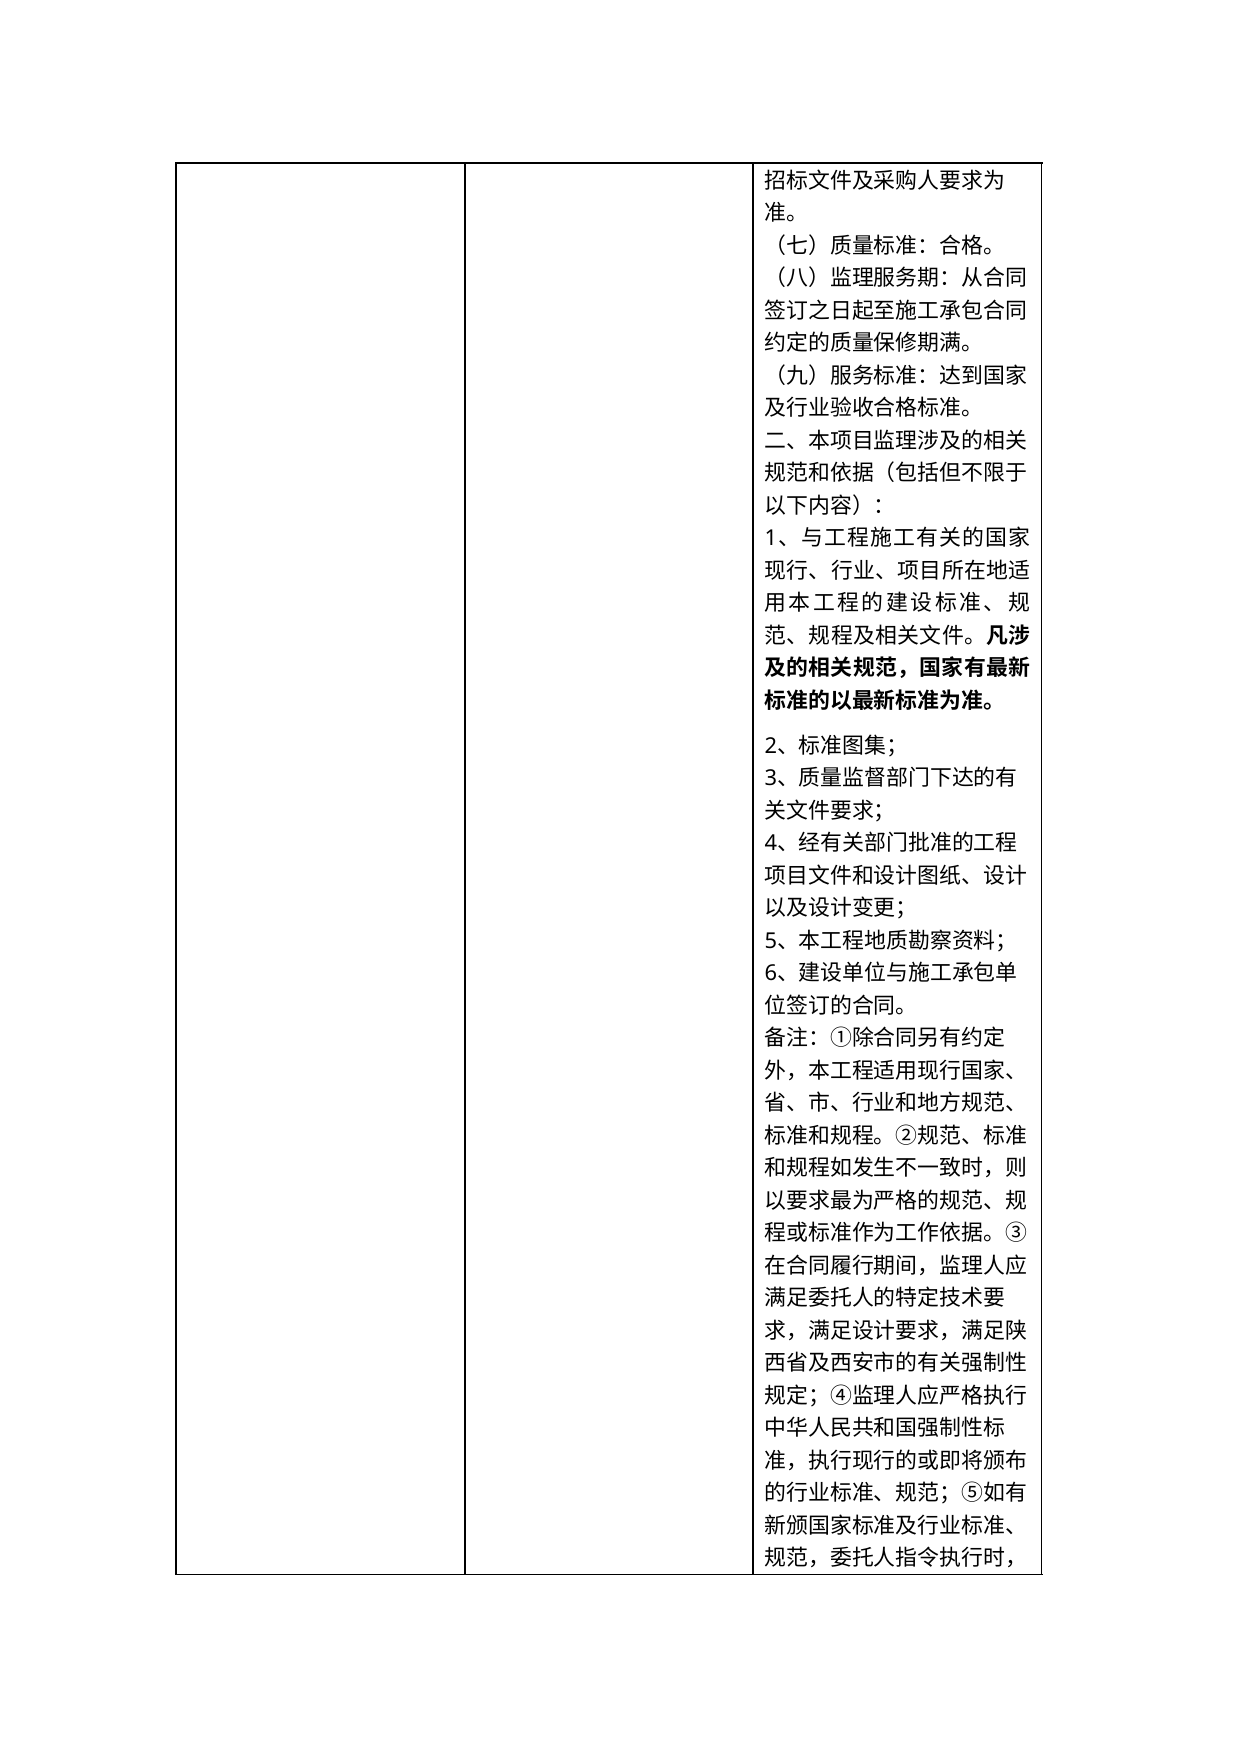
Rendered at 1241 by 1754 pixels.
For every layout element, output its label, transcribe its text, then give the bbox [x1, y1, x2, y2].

table_cell [466, 164, 752, 1573]
table_cell 1 [177, 164, 464, 1573]
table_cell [754, 164, 1041, 1573]
